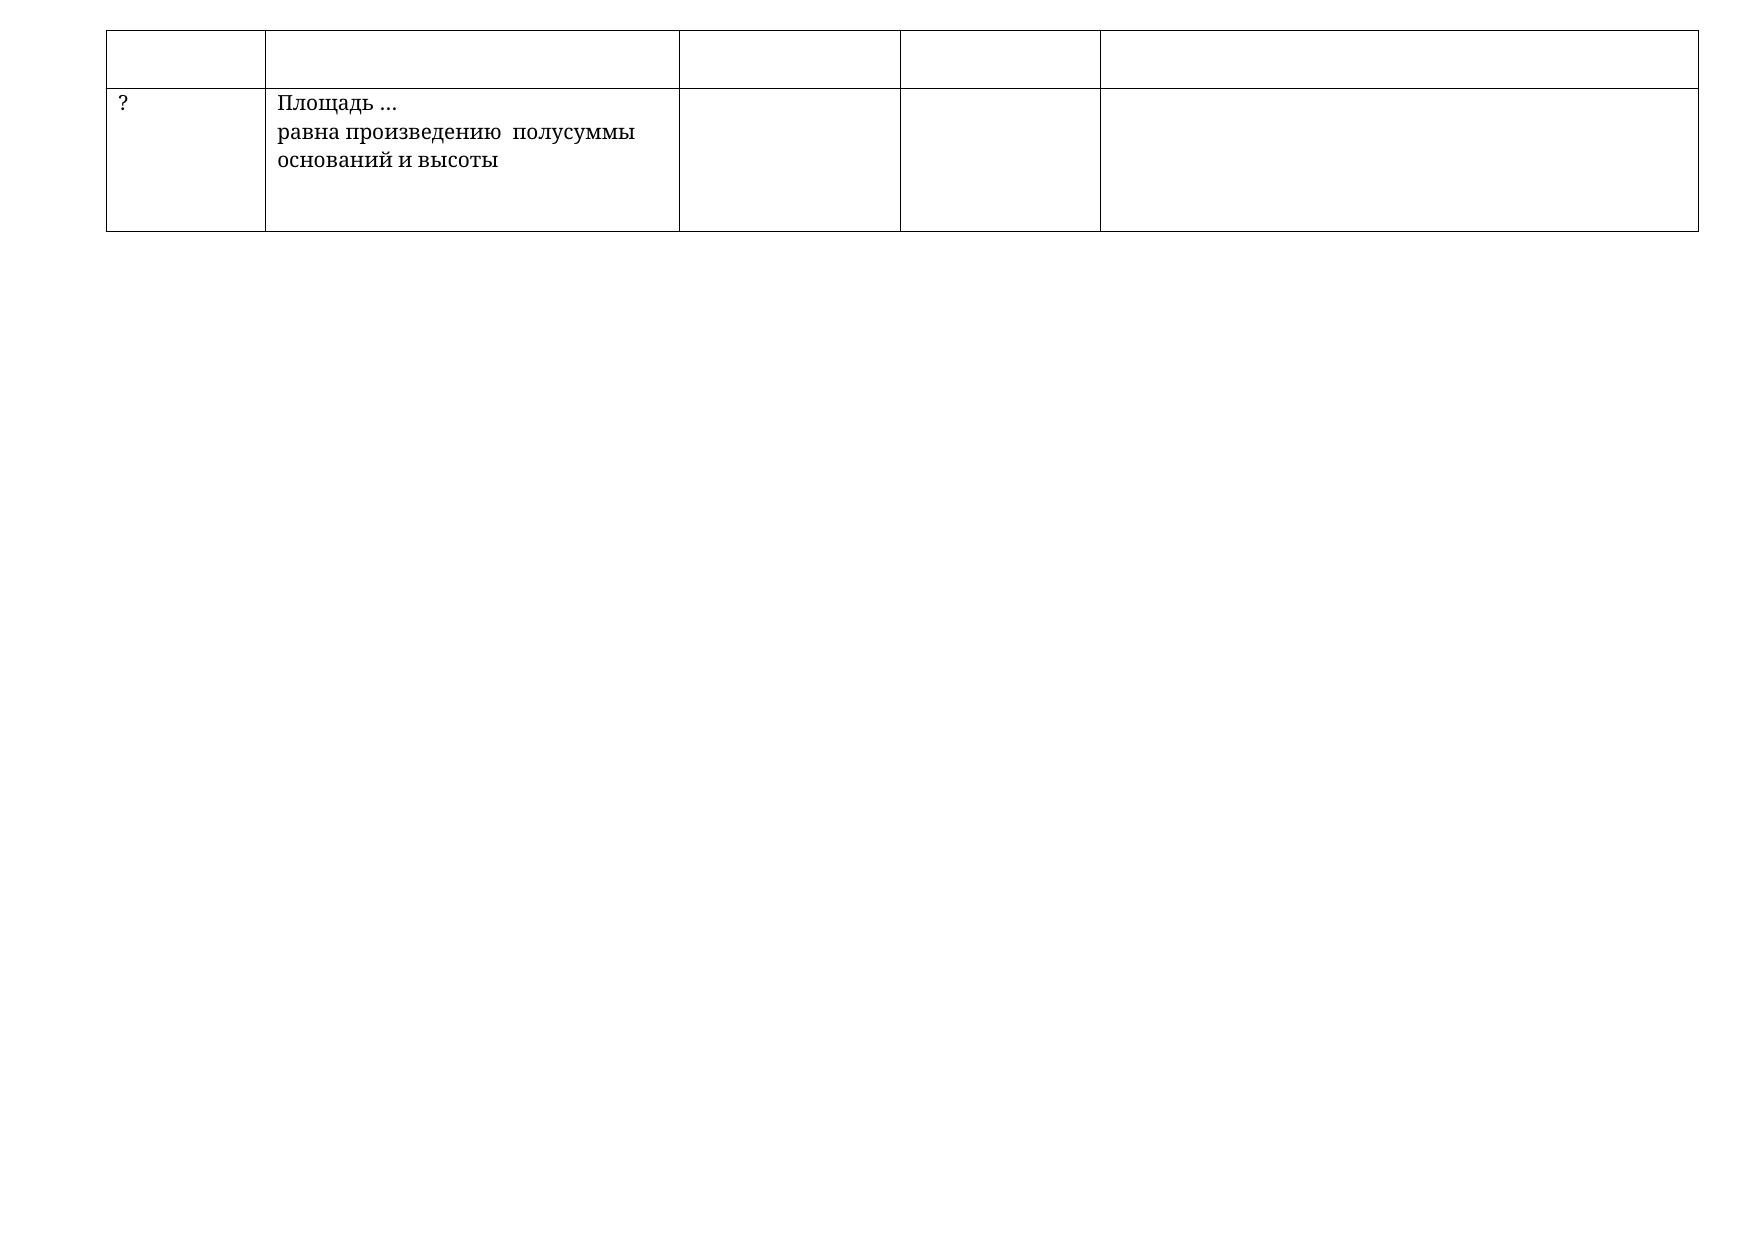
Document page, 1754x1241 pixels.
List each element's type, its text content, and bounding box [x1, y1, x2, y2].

table_cell [1101, 89, 1698, 231]
table_cell [1101, 31, 1698, 87]
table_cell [266, 31, 679, 87]
table_cell [680, 89, 900, 231]
table_cell [901, 89, 1100, 231]
table_cell ? [107, 31, 265, 87]
table_cell [680, 31, 900, 87]
table_cell [901, 31, 1100, 87]
table_cell Площадь … равна произведению полусуммы оснований и высоты [266, 89, 679, 231]
table_cell ? [107, 89, 265, 231]
